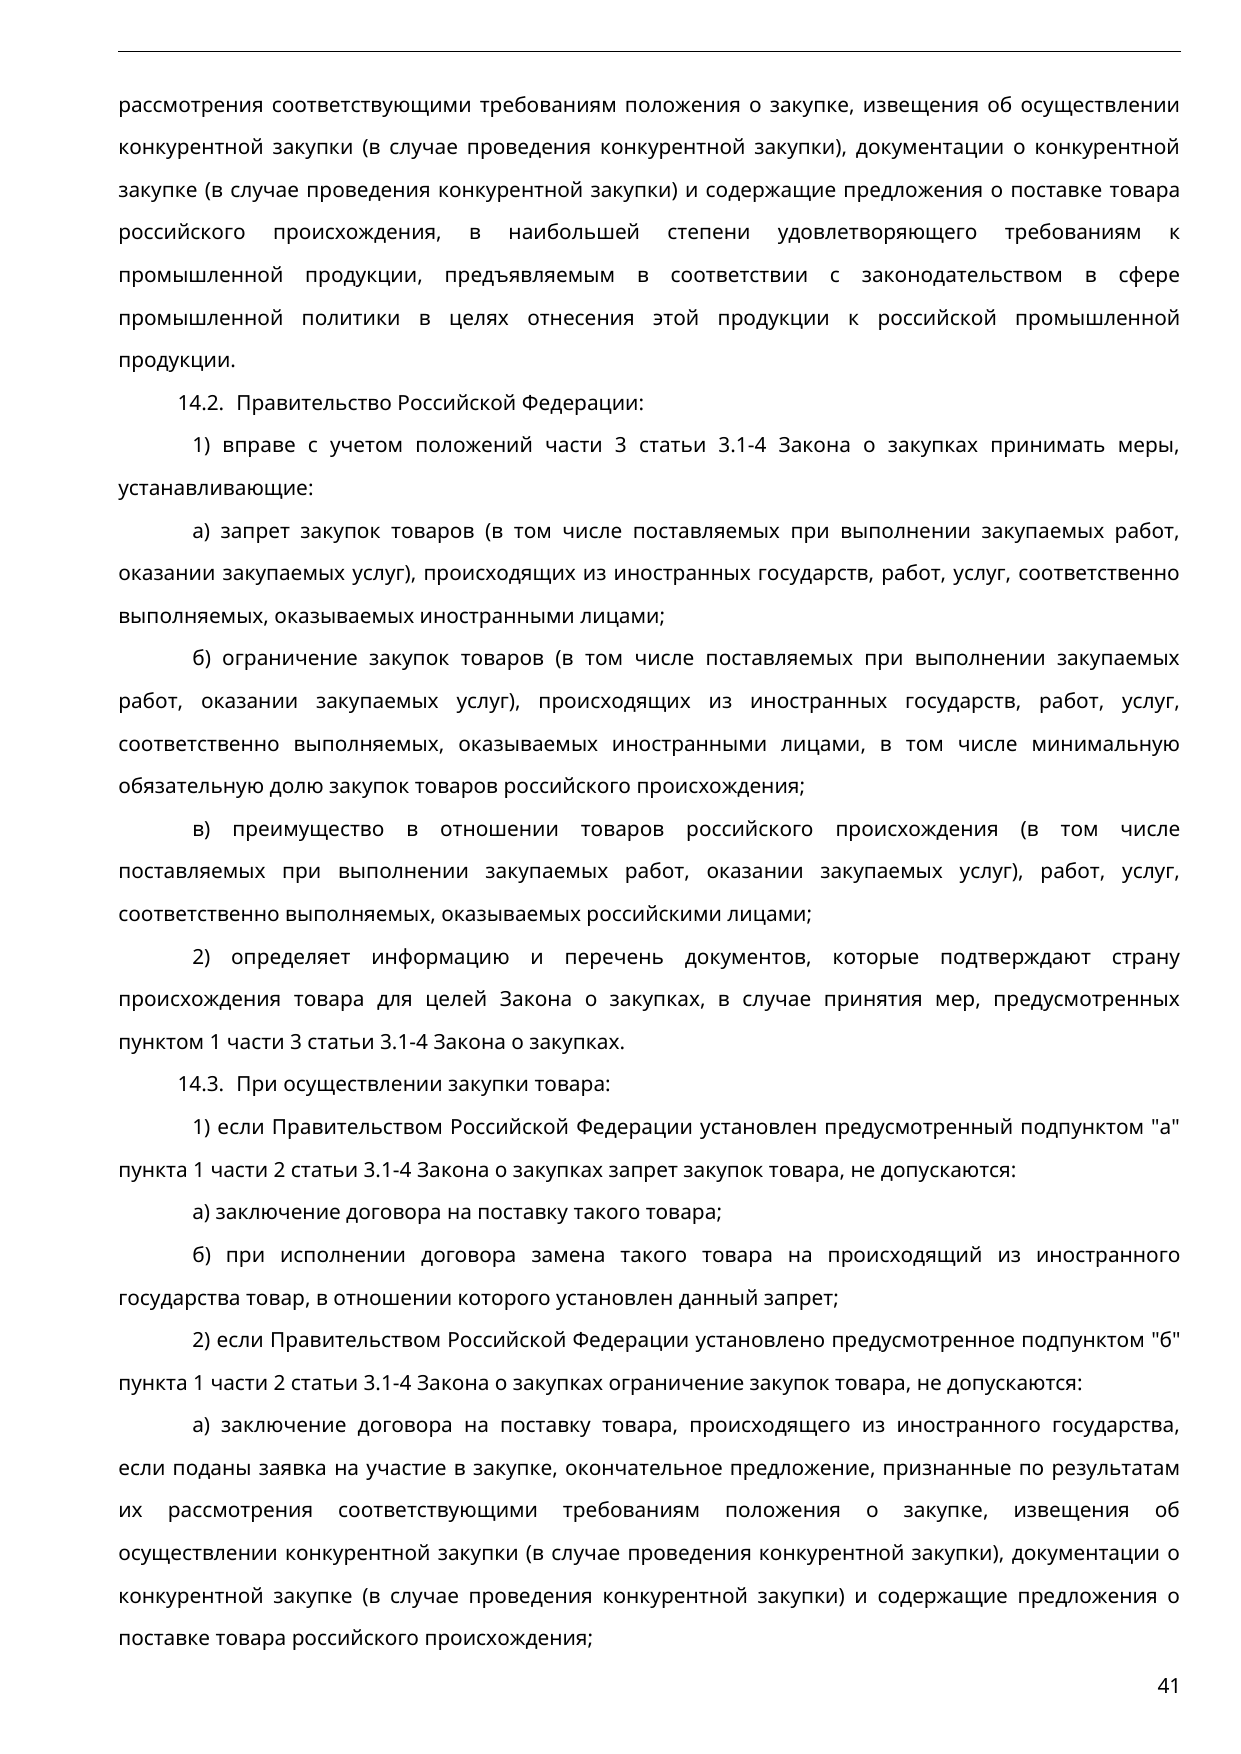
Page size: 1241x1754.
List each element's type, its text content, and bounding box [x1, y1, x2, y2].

list При осуществлении закупки товара: [118, 1069, 1181, 1098]
text в) преимущество в отношении товаров российского происхождения (в том числе поставляемых при выполнении закупаемых работ, оказании закупаемых услуг), работ, услуг, соответственно выполняемых, оказываемых российскими лицами; [118, 814, 1181, 928]
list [118, 90, 1181, 374]
text 2) если Правительством Российской Федерации установлено предусмотренное подпунктом "б" пункта 1 части 2 статьи 3.1-4 Закона о закупках ограничение закупок товара, не допускаются: [118, 1325, 1181, 1396]
text 1) вправе с учетом положений части 3 статьи 3.1-4 Закона о закупках принимать меры, устанавливающие: [118, 431, 1181, 502]
text а) заключение договора на поставку товара, происходящего из иностранного государства, если поданы заявка на участие в закупке, окончательное предложение, признанные по результатам их рассмотрения соответствующими требованиям положения о закупке, извещения об осуществлении конкурентной закупки (в случае проведения конкурентной закупки), документации о конкурентной закупке (в случае проведения конкурентной закупки) и содержащие предложения о поставке товара российского происхождения; [118, 1410, 1181, 1652]
list Правительство Российской Федерации: [118, 388, 1181, 416]
text 1) если Правительством Российской Федерации установлен предусмотренный подпунктом "а" пункта 1 части 2 статьи 3.1-4 Закона о закупках запрет закупок товара, не допускаются: [118, 1112, 1181, 1183]
text б) при исполнении договора замена такого товара на происходящий из иностранного государства товар, в отношении которого установлен данный запрет; [118, 1240, 1181, 1311]
text б) ограничение закупок товаров (в том числе поставляемых при выполнении закупаемых работ, оказании закупаемых услуг), происходящих из иностранных государств, работ, услуг, соответственно выполняемых, оказываемых иностранными лицами, в том числе минимальную обязательную долю закупок товаров российского происхождения; [118, 643, 1181, 800]
text а) заключение договора на поставку такого товара; [118, 1197, 1181, 1226]
text а) запрет закупок товаров (в том числе поставляемых при выполнении закупаемых работ, оказании закупаемых услуг), происходящих из иностранных государств, работ, услуг, соответственно выполняемых, оказываемых иностранными лицами; [118, 516, 1181, 629]
text 2) определяет информацию и перечень документов, которые подтверждают страну происхождения товара для целей Закона о закупках, в случае принятия мер, предусмотренных пунктом 1 части 3 статьи 3.1-4 Закона о закупках. [118, 942, 1181, 1055]
